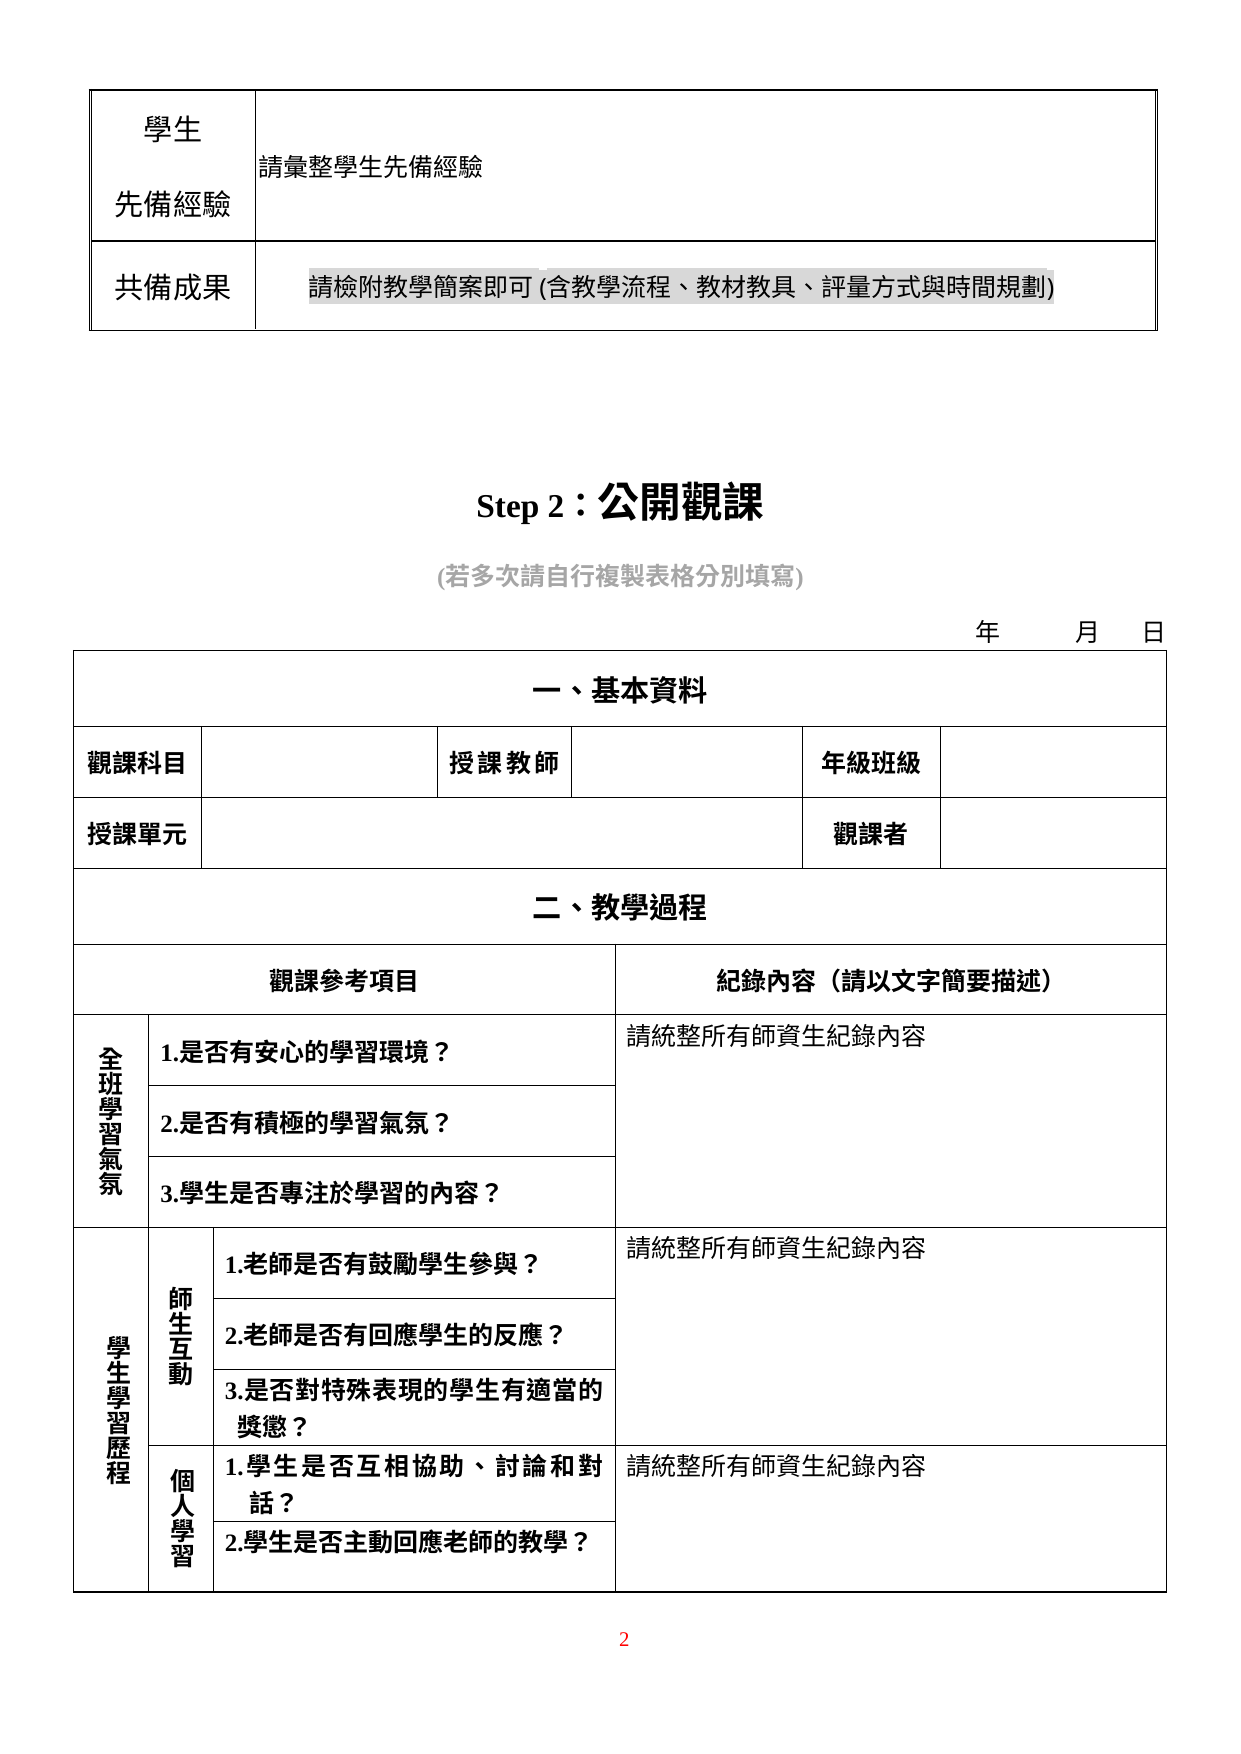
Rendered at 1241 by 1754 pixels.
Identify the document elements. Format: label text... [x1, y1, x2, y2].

table_cell 二、教學過程 [74, 869, 1166, 943]
table_cell 觀課者 [803, 798, 940, 867]
table_cell [572, 727, 802, 797]
table_header 一、基本資料 [74, 651, 1166, 726]
table_cell [202, 727, 437, 797]
table_cell 3.是否對特殊表現的學生有適當的獎懲？ [214, 1370, 615, 1444]
table_cell 觀課參考項目 [74, 945, 615, 1014]
table_cell 請檢附教學簡案即可 (含教學流程、教材教具、評量方式與時間規劃) [256, 242, 1155, 329]
table_cell 請彙整學生先備經驗 [256, 91, 1155, 240]
text (若多次請自行複製表格分別填寫) [89, 556, 1152, 593]
table_cell 學生 先備經驗 [92, 91, 255, 240]
table_cell 紀錄內容（請以文字簡要描述） [616, 945, 1166, 1014]
table_cell 個人學習 [149, 1446, 213, 1591]
table_cell 師生互動 [149, 1228, 213, 1444]
table_cell 觀課科目 [74, 727, 201, 797]
table_cell 2.老師是否有回應學生的反應？ [214, 1299, 615, 1368]
table_cell 全班學習氣氛 [74, 1015, 148, 1227]
table_cell 授課教師 [438, 727, 571, 797]
table_cell 3.學生是否專注於學習的內容？ [149, 1157, 615, 1227]
table_cell 1.是否有安心的學習環境？ [149, 1015, 615, 1085]
text 年 月 日 [89, 612, 1167, 650]
table_cell [941, 727, 1166, 797]
table_cell 請統整所有師資生紀錄內容 [616, 1446, 1166, 1591]
table_cell 共備成果 [92, 242, 255, 329]
table_cell 2.學生是否主動回應老師的教學？ [214, 1522, 615, 1591]
text Step 2：公開觀課 [89, 462, 1152, 537]
table_cell 學生學習歷程 [74, 1228, 148, 1591]
table_cell 年級班級 [803, 727, 940, 797]
table_cell 2.是否有積極的學習氣氛？ [149, 1086, 615, 1156]
table_cell 1.學生是否互相協助、討論和對話？ [214, 1446, 615, 1521]
table_cell [941, 798, 1166, 867]
table_cell [202, 798, 802, 867]
table_cell 請統整所有師資生紀錄內容 [616, 1015, 1166, 1227]
table_cell 1.老師是否有鼓勵學生參與？ [214, 1228, 615, 1298]
table_cell 授課單元 [74, 798, 201, 867]
table_cell 請統整所有師資生紀錄內容 [616, 1228, 1166, 1444]
